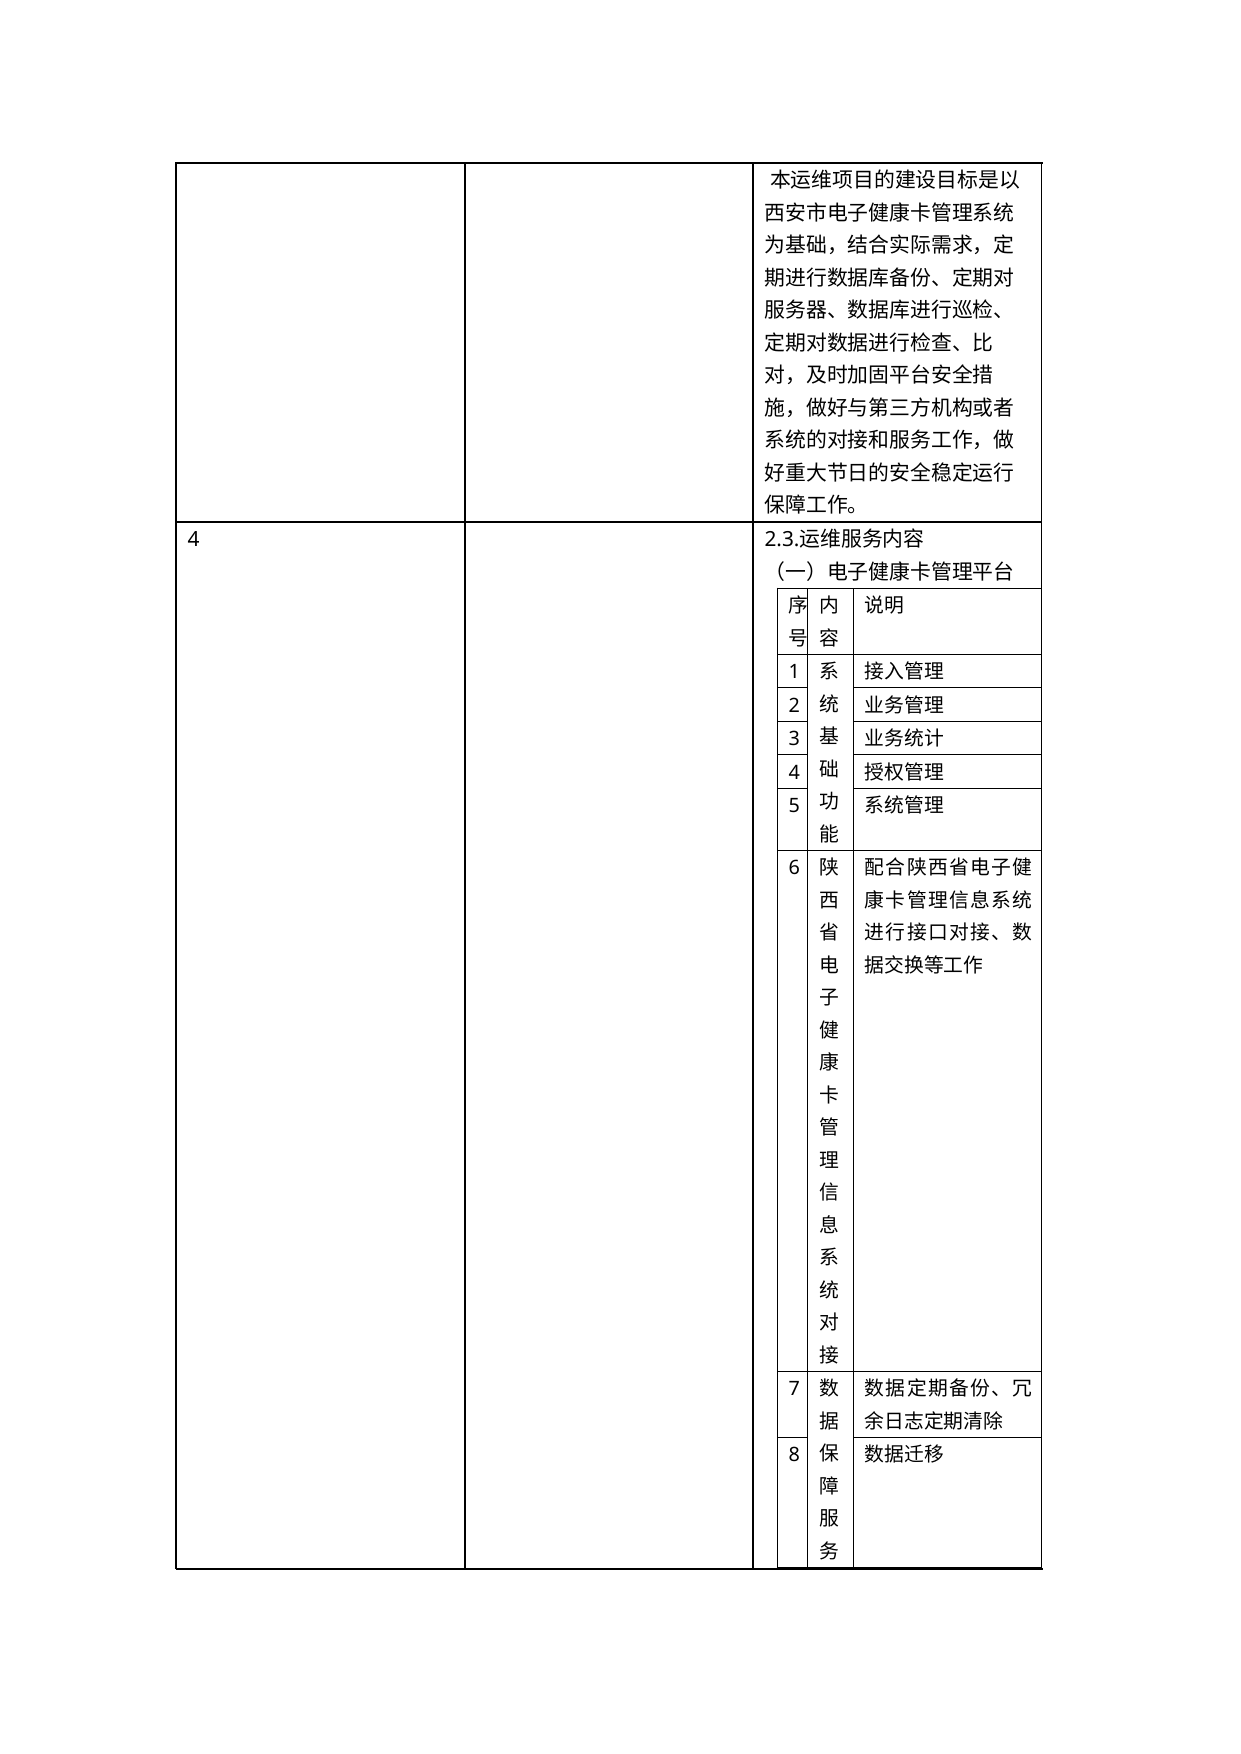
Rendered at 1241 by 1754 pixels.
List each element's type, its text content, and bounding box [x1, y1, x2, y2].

table_cell 3 [177, 164, 464, 521]
table_cell [466, 164, 752, 521]
table_cell [466, 523, 752, 1568]
table_cell 4 [177, 523, 464, 1568]
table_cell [754, 523, 1041, 1568]
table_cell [754, 164, 1041, 521]
